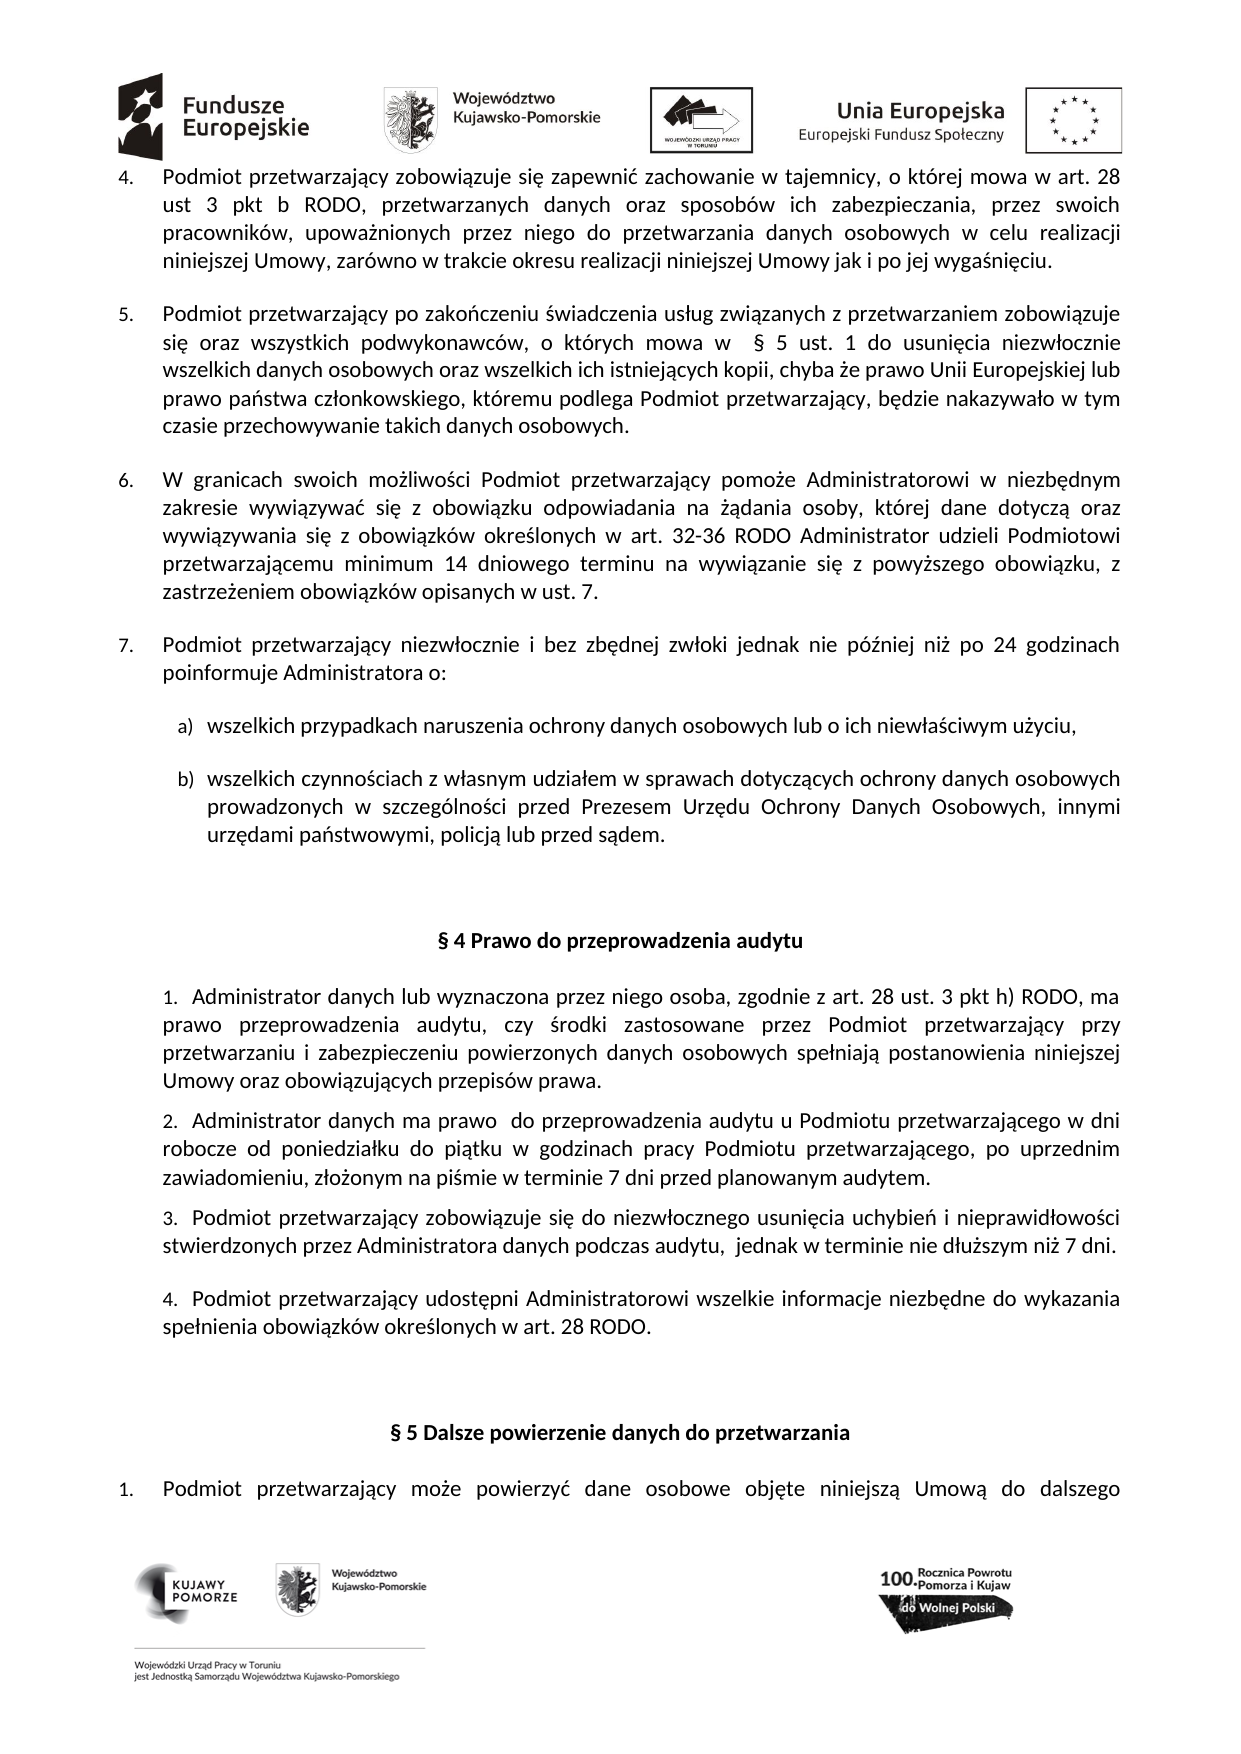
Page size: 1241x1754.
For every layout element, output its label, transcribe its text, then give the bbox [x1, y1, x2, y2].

list Podmiot przetwarzający zobowiązuje się do niezwłocznego usunięcia uchybień i nieprawidłowości stwierdzonych przez Administratora danych podczas audytu, jednak w terminie nie dłuższym niż 7 dni. [162, 1203, 1122, 1259]
text § 5 Dalsze powierzenie danych do przetwarzania [118, 1418, 1122, 1446]
list wszelkich przypadkach naruszenia ochrony danych osobowych lub o ich niewłaściwym użyciu, [177, 711, 1122, 739]
picture [118, 73, 1123, 161]
list Podmiot przetwarzający udostępni Administratorowi wszelkie informacje niezbędne do wykazania spełnienia obowiązków określonych w art. 28 RODO. [162, 1284, 1122, 1340]
list Administrator danych ma prawo do przeprowadzenia audytu u Podmiotu przetwarzającego w dni robocze od poniedziałku do piątku w godzinach pracy Podmiotu przetwarzającego, po uprzednim zawiadomieniu, złożonym na piśmie w terminie 7 dni przed planowanym audytem. [162, 1107, 1122, 1191]
list W granicach swoich możliwości Podmiot przetwarzający pomoże Administratorowi w niezbędnym zakresie wywiązywać się z obowiązku odpowiadania na żądania osoby, której dane dotyczą oraz wywiązywania się z obowiązków określonych w art. 32-36 RODO Administrator udzieli Podmiotowi przetwarzającemu minimum 14 dniowego terminu na wywiązanie się z powyższego obowiązku, z zastrzeżeniem obowiązków opisanych w ust. 7. [118, 465, 1122, 605]
list wszelkich czynnościach z własnym udziałem w sprawach dotyczących ochrony danych osobowych prowadzonych w szczególności przed Prezesem Urzędu Ochrony Danych Osobowych, innymi urzędami państwowymi, policją lub przed sądem. [177, 764, 1122, 848]
list Podmiot przetwarzający po zakończeniu świadczenia usług związanych z przetwarzaniem zobowiązuje się oraz wszystkich podwykonawców, o których mowa w § 5 ust. 1 do usunięcia niezwłocznie wszelkich danych osobowych oraz wszelkich ich istniejących kopii, chyba że prawo Unii Europejskiej lub prawo państwa członkowskiego, któremu podlega Podmiot przetwarzający, będzie nakazywało w tym czasie przechowywanie takich danych osobowych. [118, 299, 1122, 440]
picture [118, 1521, 1064, 1720]
list Administrator danych lub wyznaczona przez niego osoba, zgodnie z art. 28 ust. 3 pkt h) RODO, ma prawo przeprowadzenia audytu, czy środki zastosowane przez Podmiot przetwarzający przy przetwarzaniu i zabezpieczeniu powierzonych danych osobowych spełniają postanowienia niniejszej Umowy oraz obowiązujących przepisów prawa. [162, 982, 1122, 1094]
list Podmiot przetwarzający niezwłocznie i bez zbędnej zwłoki jednak nie później niż po 24 godzinach poinformuje Administratora o: [118, 630, 1122, 686]
list Podmiot przetwarzający zobowiązuje się zapewnić zachowanie w tajemnicy, o której mowa w art. 28 ust 3 pkt b RODO, przetwarzanych danych oraz sposobów ich zabezpieczania, przez swoich pracowników, upoważnionych przez niego do przetwarzania danych osobowych w celu realizacji niniejszej Umowy, zarówno w trakcie okresu realizacji niniejszej Umowy jak i po jej wygaśnięciu. [118, 162, 1122, 274]
text § 4 Prawo do przeprowadzenia audytu [118, 926, 1122, 954]
